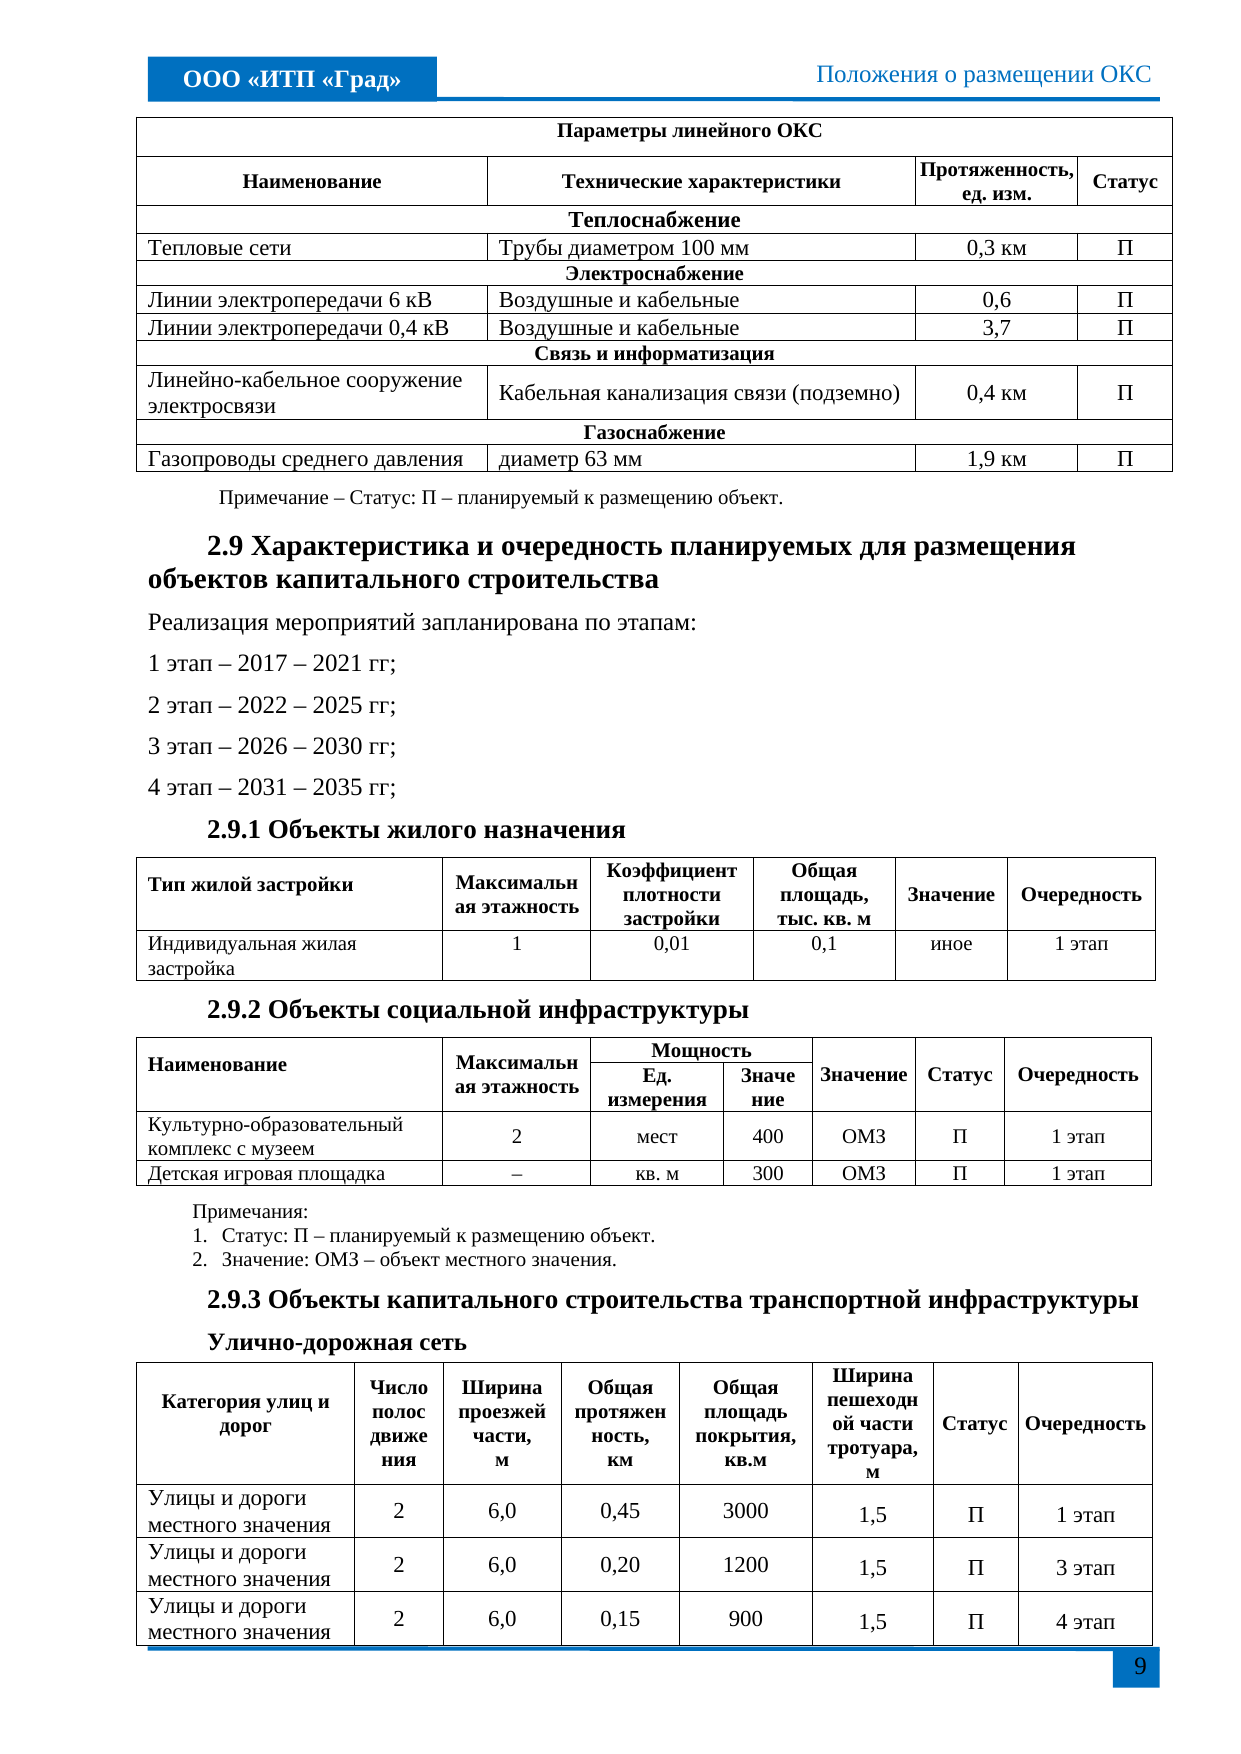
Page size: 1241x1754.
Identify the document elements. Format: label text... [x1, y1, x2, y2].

table_header Ширина проезжей части, м [444, 1363, 561, 1483]
table_cell Газоснабжение [137, 420, 1172, 444]
table_cell П [916, 1112, 1004, 1160]
table_cell 1200 [680, 1538, 812, 1591]
table_header Тип жилой застройки [137, 858, 442, 930]
table_header Мощность [591, 1038, 812, 1062]
table_cell 3 этап [1019, 1538, 1152, 1591]
table_cell Теплоснабжение [137, 206, 1172, 233]
subtitle Объекты социальной инфраструктуры [148, 993, 1152, 1024]
table_cell 1 этап [1005, 1161, 1151, 1185]
table_cell 1 [443, 931, 590, 979]
table_cell П [934, 1485, 1018, 1537]
table_header Максимальная этажность [443, 1038, 590, 1111]
table_cell 1,5 [813, 1592, 933, 1645]
table_cell П [1078, 314, 1172, 340]
subtitle Объекты капитального строительства транспортной инфраструктуры [148, 1283, 1152, 1314]
table_cell 400 [724, 1112, 812, 1160]
table_header Число полос движения [355, 1363, 443, 1483]
table_cell 900 [680, 1592, 812, 1645]
table_cell Детская игровая площадка [137, 1161, 442, 1185]
table_cell Улицы и дороги местного значения [137, 1485, 354, 1537]
table_cell Линии электропередачи 0,4 кВ [137, 314, 487, 340]
table_cell 2 [355, 1538, 443, 1591]
table_header Очередность [1019, 1363, 1152, 1483]
table_cell 2 [355, 1485, 443, 1537]
table_cell П [934, 1538, 1018, 1591]
table_cell иное [896, 931, 1007, 979]
table_cell Электроснабжение [137, 261, 1172, 285]
table_cell П [1078, 286, 1172, 312]
text Реализация мероприятий запланирована по этапам: [148, 607, 1152, 636]
table_cell 6,0 [444, 1592, 561, 1645]
table_cell диаметр 63 мм [488, 445, 915, 471]
table_cell мест [591, 1112, 723, 1160]
table_cell Значение [724, 1063, 812, 1111]
table_cell 1,5 [813, 1538, 933, 1591]
list Значение: ОМЗ – объект местного значения. [192, 1247, 1152, 1271]
table_header Ширина пешеходной части тротуара, м [813, 1363, 933, 1483]
table_cell 3000 [680, 1485, 812, 1537]
table_cell Улицы и дороги местного значения [137, 1592, 354, 1645]
table_cell 0,4 км [916, 366, 1077, 419]
table_cell Тепловые сети [137, 234, 487, 260]
table_cell 300 [724, 1161, 812, 1185]
table_cell Статус [1078, 157, 1172, 205]
subtitle Объекты жилого назначения [148, 813, 1152, 844]
table_cell 1,5 [813, 1485, 933, 1537]
table_header Максимальная этажность [443, 858, 590, 930]
table_cell 1 этап [1019, 1485, 1152, 1537]
table_cell П [916, 1161, 1004, 1185]
subtitle Характеристика и очередность планируемых для размещения объектов капитального строительства [148, 528, 1152, 595]
text Примечание – Статус: П – планируемый к размещению объект. [148, 485, 1152, 509]
table_header Общая протяженность, км [562, 1363, 679, 1483]
table_cell 6,0 [444, 1538, 561, 1591]
list Статус: П – планируемый к размещению объект. [192, 1223, 1152, 1247]
table_cell ОМЗ [813, 1112, 915, 1160]
table_cell 0,20 [562, 1538, 679, 1591]
table_cell Наименование [137, 157, 487, 205]
table_cell 2 [355, 1592, 443, 1645]
table_cell 6,0 [444, 1485, 561, 1537]
table_header Значение [813, 1038, 915, 1111]
table_cell 3,7 [916, 314, 1077, 340]
table_header Статус [916, 1038, 1004, 1111]
table_cell Трубы диаметром 100 мм [488, 234, 915, 260]
table_cell 0,15 [562, 1592, 679, 1645]
table_cell ОМЗ [813, 1161, 915, 1185]
table_cell 0,3 км [916, 234, 1077, 260]
text 3 этап – 2026 – 2030 гг; [148, 731, 1152, 760]
table_cell 0,01 [591, 931, 753, 979]
text 4 этап – 2031 – 2035 гг; [148, 772, 1152, 801]
table_cell – [443, 1161, 590, 1185]
table_cell 1,9 км [916, 445, 1077, 471]
table_cell Воздушные и кабельные [488, 314, 915, 340]
table_cell П [934, 1592, 1018, 1645]
table_cell Культурно-образовательный комплекс с музеем [137, 1112, 442, 1160]
table_cell 0,1 [754, 931, 895, 979]
table_cell Воздушные и кабельные [488, 286, 915, 312]
table_cell 0,6 [916, 286, 1077, 312]
table_cell 1 этап [1008, 931, 1155, 979]
table_cell П [1078, 445, 1172, 471]
table_cell Линейно-кабельное сооружение электросвязи [137, 366, 487, 419]
table_cell 4 этап [1019, 1592, 1152, 1645]
table_cell Кабельная канализация связи (подземно) [488, 366, 915, 419]
text Примечания: [192, 1199, 1152, 1223]
text 2 этап – 2022 – 2025 гг; [148, 690, 1152, 718]
table_header Категория улиц и дорог [137, 1363, 354, 1483]
table_header Общая площадь, тыс. кв. м [754, 858, 895, 930]
table_header Статус [934, 1363, 1018, 1483]
table_cell Протяженность, ед. изм. [916, 157, 1077, 205]
table_header Коэффициент плотности застройки [591, 858, 753, 930]
table_cell Линии электропередачи 6 кВ [137, 286, 487, 312]
table_cell Улицы и дороги местного значения [137, 1538, 354, 1591]
table_cell Индивидуальная жилая застройка [137, 931, 442, 979]
table_cell 0,45 [562, 1485, 679, 1537]
table_header Очередность [1005, 1038, 1151, 1111]
table_cell 1 этап [1005, 1112, 1151, 1160]
table_cell Технические характеристики [488, 157, 915, 205]
table_header Общая площадь покрытия, кв.м [680, 1363, 812, 1483]
table_cell Газопроводы среднего давления [137, 445, 487, 471]
text Улично-дорожная сеть [148, 1327, 1152, 1356]
table_header Наименование [137, 1038, 442, 1111]
table_cell Ед. измерения [591, 1063, 723, 1111]
table_header Значение [896, 858, 1007, 930]
text 1 этап – 2017 – 2021 гг; [148, 648, 1152, 677]
table_cell Связь и информатизация [137, 341, 1172, 365]
table_header Очередность [1008, 858, 1155, 930]
table_cell П [1078, 234, 1172, 260]
table_cell 2 [443, 1112, 590, 1160]
table_header Параметры линейного ОКС [137, 118, 1172, 156]
table_cell П [1078, 366, 1172, 419]
table_cell кв. м [591, 1161, 723, 1185]
